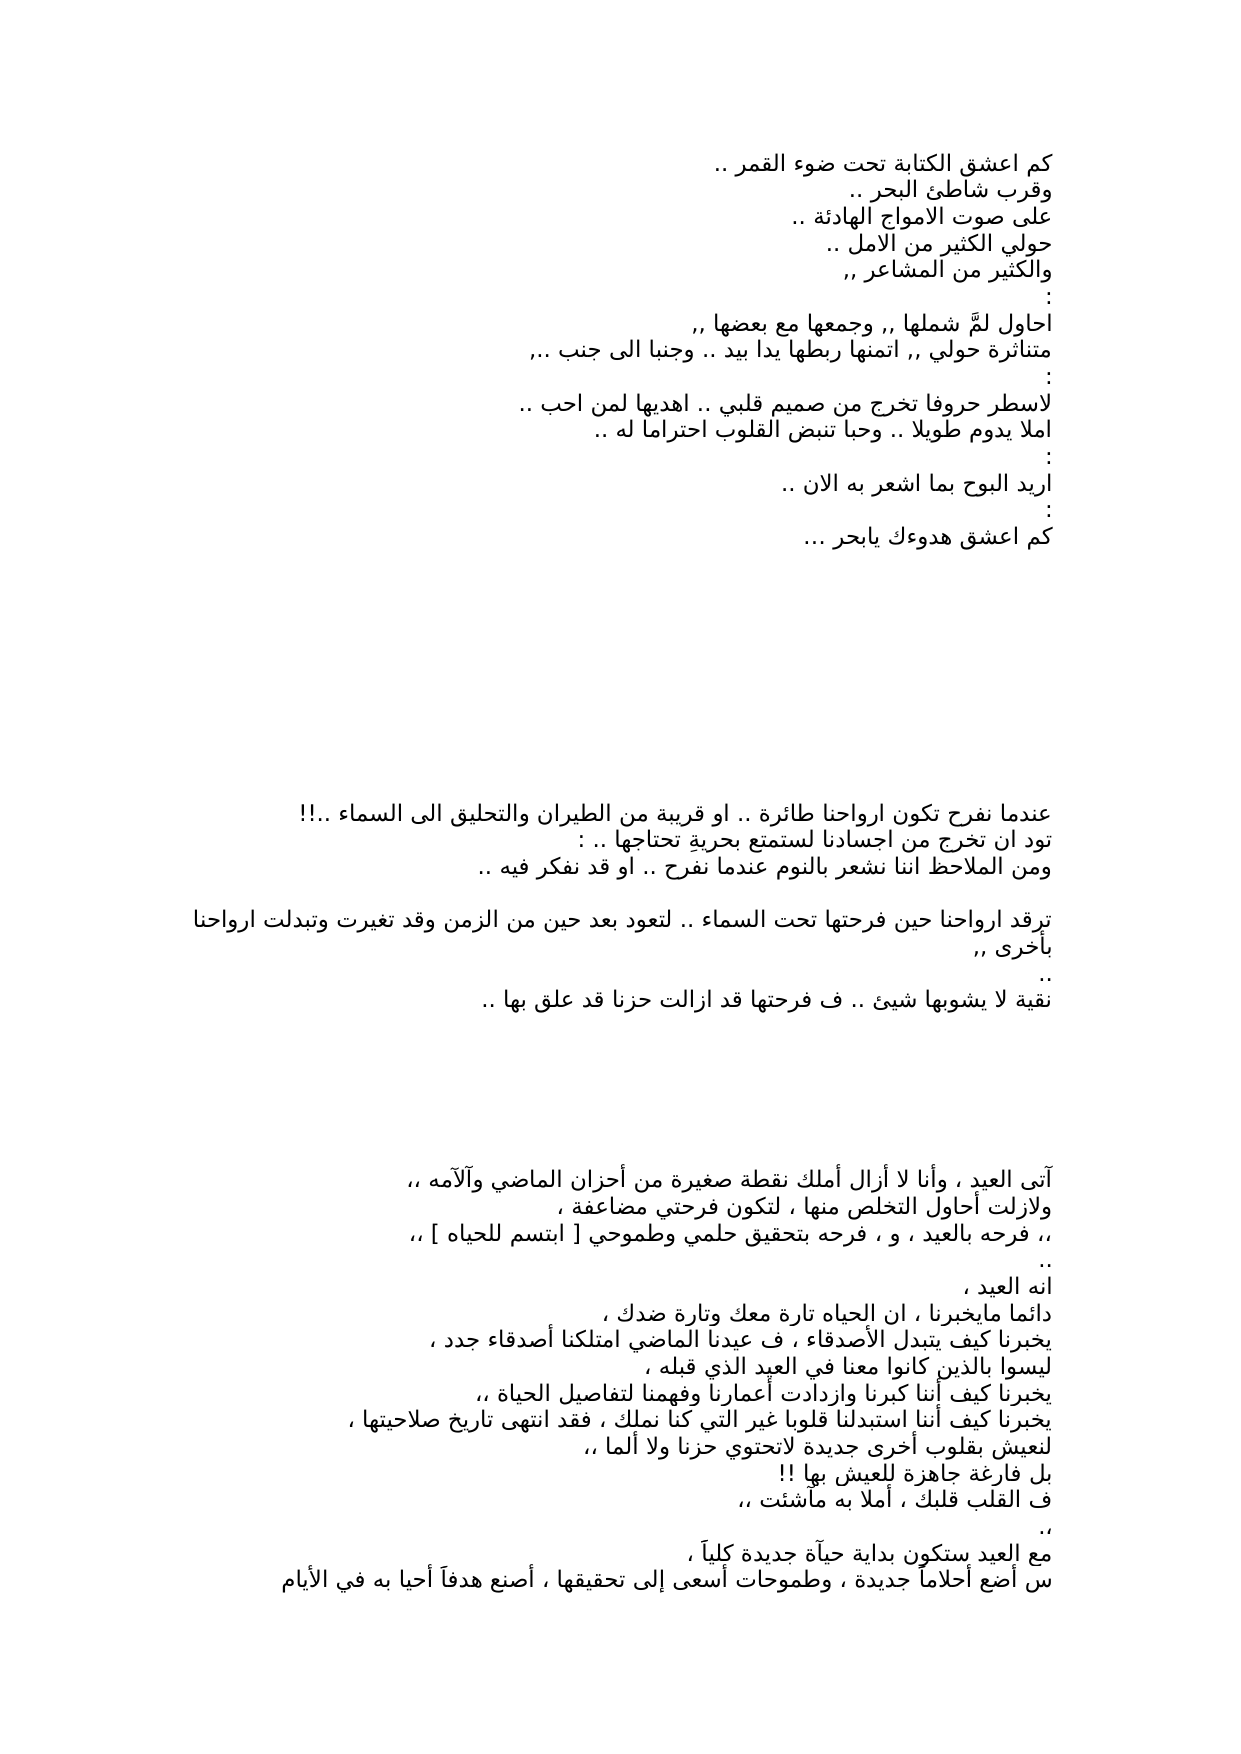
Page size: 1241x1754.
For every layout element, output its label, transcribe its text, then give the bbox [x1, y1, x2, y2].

text عندما نفرح تكون ارواحنا طائرة .. او قريبة من الطيران والتحليق الى السماء ..!! تود ان تخرج من اجسادنا لستمتع بحريةِ تحتاجها .. : ومن الملاحظ اننا نشعر بالنوم عندما نفرح .. او قد نفكر فيه .. ترقد ارواحنا حين فرحتها تحت السماء .. لتعود بعد حين من الزمن وقد تغيرت وتبدلت ارواحنا بأخرى ,, .. نقية لا يشوبها شيئ .. ف فرحتها قد ازالت حزنا قد علق بها .. [187, 800, 1053, 1041]
text كم اعشق الكتابة تحت ضوء القمر .. وقرب شاطئ البحر .. على صوت الامواج الهادئة .. حولي الكثير من الامل .. والكثير من المشاعر ,, : احاول لمَّ شملها ,, وجمعها مع بعضها ,, متناثرة حولي ,, اتمنها ربطها يدا بيد .. وجنبا الى جنب .., : لاسطر حروفا تخرج من صميم قلبي .. اهديها لمن احب .. املا يدوم طويلا .. وحبا تنبض القلوب احتراما له .. : اريد البوح بما اشعر به الان .. : كم اعشق هدوءك يابحر … [187, 150, 1045, 550]
